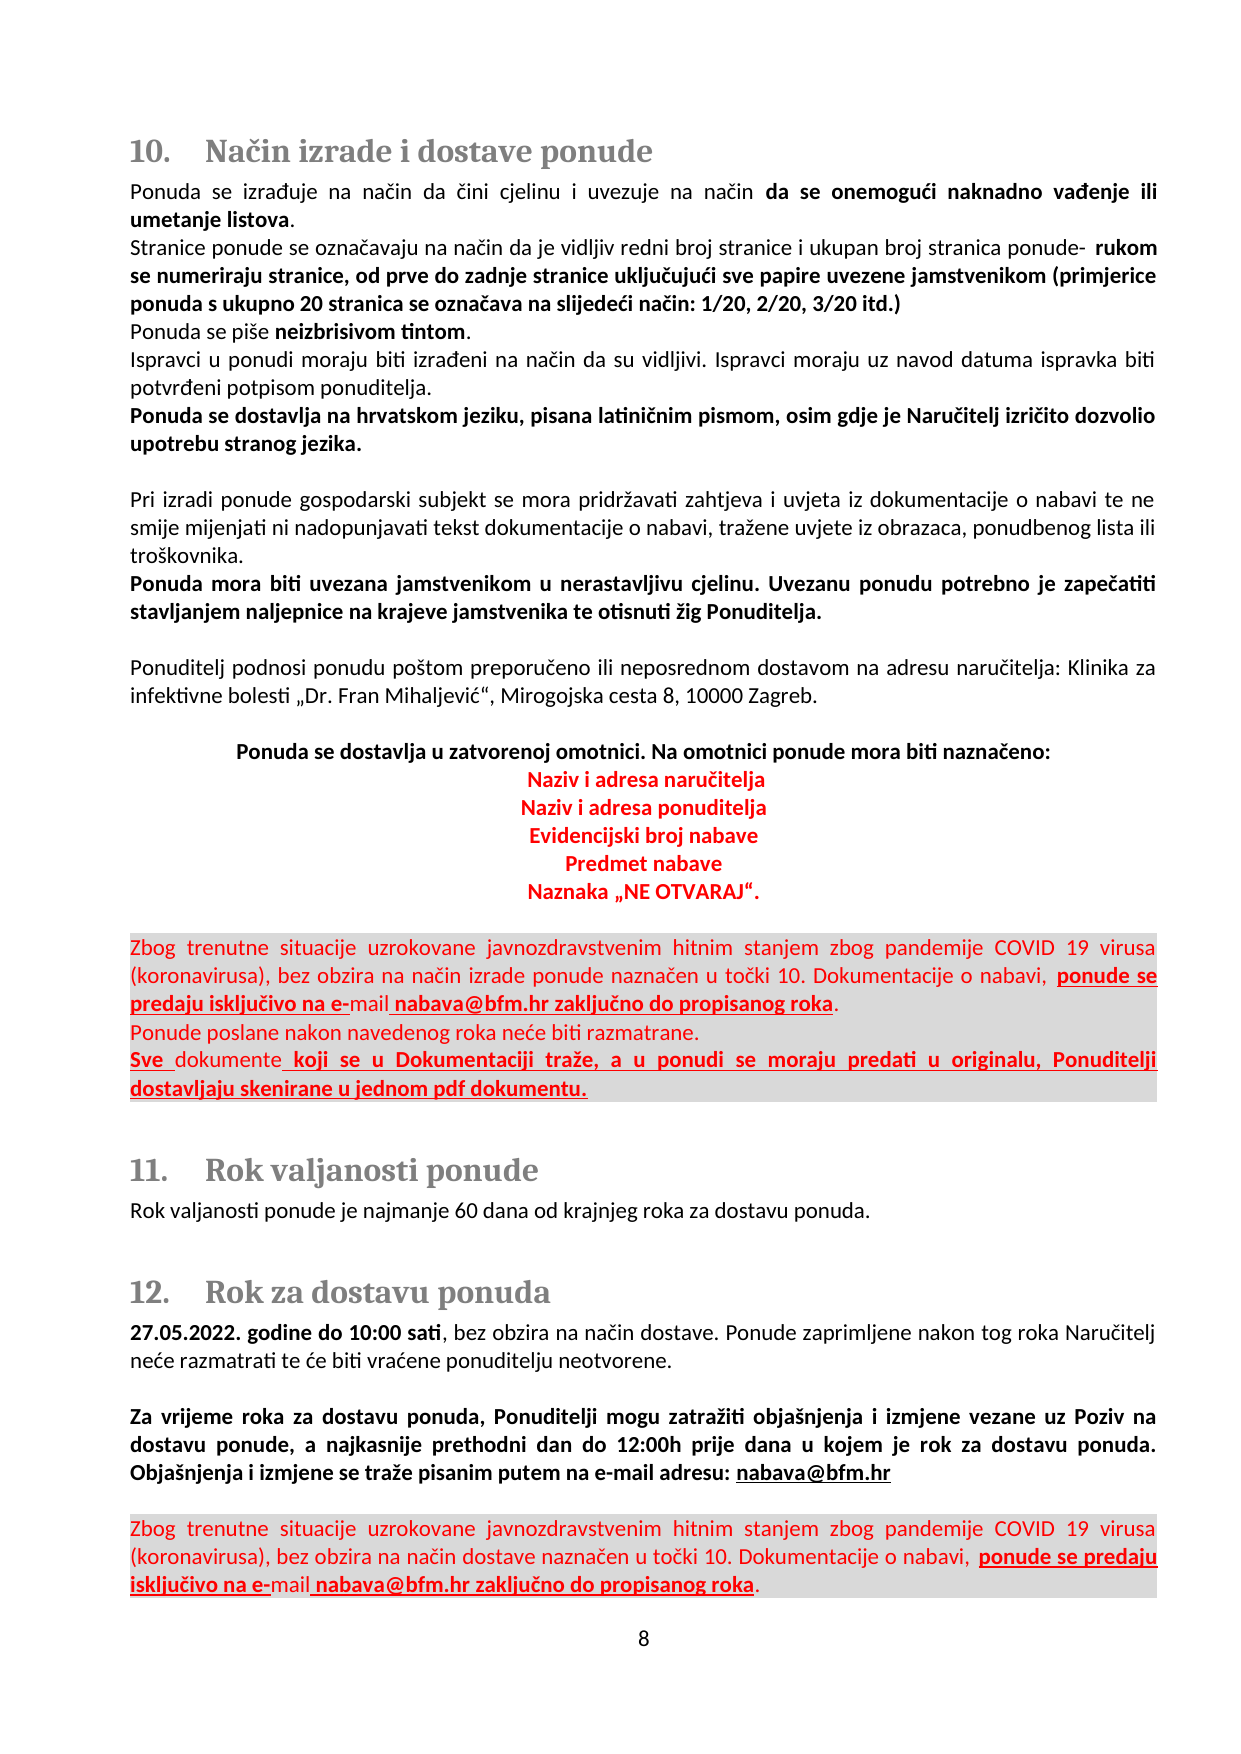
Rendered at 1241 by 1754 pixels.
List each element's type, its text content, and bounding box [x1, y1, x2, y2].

text Stranice ponude se označavaju na način da je vidljiv redni broj stranice i ukupan broj stranica ponude- rukom se numeriraju stranice, od prve do zadnje stranice uključujući sve papire uvezene jamstvenikom (primjerice ponuda s ukupno 20 stranica se označava na slijedeći način: 1/20, 2/20, 3/20 itd.) [130, 233, 1157, 317]
text Način izrade i dostave ponude [130, 133, 1157, 171]
text Predmet nabave [130, 849, 1157, 877]
text Ponuda se izrađuje na način da čini cjelinu i uvezuje na način da se onemogući naknadno vađenje ili umetanje listova. [130, 177, 1157, 233]
text Za vrijeme roka za dostavu ponuda, Ponuditelji mogu zatražiti objašnjenja i izmjene vezane uz Poziv na dostavu ponude, a najkasnije prethodni dan do 12:00h prije dana u kojem je rok za dostavu ponuda. Objašnjenja i izmjene se traže pisanim putem na e-mail adresu: nabava@bfm.hr [130, 1402, 1157, 1486]
text Ponuda se dostavlja na hrvatskom jeziku, pisana latiničnim pismom, osim gdje je Naručitelj izričito dozvolio upotrebu stranog jezika. [130, 401, 1157, 457]
text Ponuda se piše neizbrisivom tintom. [130, 317, 1157, 345]
text Ponuda se dostavlja u zatvorenoj omotnici. Na omotnici ponude mora biti naznačeno: [130, 737, 1157, 765]
text Rok valjanosti ponude je najmanje 60 dana od krajnjeg roka za dostavu ponuda. [130, 1196, 1157, 1224]
text Evidencijski broj nabave [130, 821, 1157, 849]
text 27.05.2022. godine do 10:00 sati, bez obzira na način dostave. Ponude zaprimljene nakon tog roka Naručitelj neće razmatrati te će biti vraćene ponuditelju neotvorene. [130, 1318, 1157, 1374]
text Ponuda mora biti uvezana jamstvenikom u nerastavljivu cjelinu. Uvezanu ponudu potrebno je zapečatiti stavljanjem naljepnice na krajeve jamstvenika te otisnuti žig Ponuditelja. [130, 569, 1157, 625]
text Naznaka „NE OTVARAJ“. [130, 877, 1157, 906]
text Rok za dostavu ponuda [130, 1274, 1157, 1312]
text Pri izradi ponude gospodarski subjekt se mora pridržavati zahtjeva i uvjeta iz dokumentacije o nabavi te ne smije mijenjati ni nadopunjavati tekst dokumentacije o nabavi, tražene uvjete iz obrazaca, ponudbenog lista ili troškovnika. [130, 485, 1157, 569]
text Ponuditelj podnosi ponudu poštom preporučeno ili neposrednom dostavom na adresu naručitelja: Klinika za infektivne bolesti „Dr. Fran Mihaljević“, Mirogojska cesta 8, 10000 Zagreb. [130, 653, 1157, 709]
text Rok valjanosti ponude [130, 1152, 1157, 1190]
text Zbog trenutne situacije uzrokovane javnozdravstvenim hitnim stanjem zbog pandemije COVID 19 virusa (koronavirusa), bez obzira na način dostave naznačen u točki 10. Dokumentacije o nabavi, ponude se predaju isključivo na e-mail nabava@bfm.hr zaključno do propisanog roka. [130, 1514, 1157, 1598]
text Zbog trenutne situacije uzrokovane javnozdravstvenim hitnim stanjem zbog pandemije COVID 19 virusa (koronavirusa), bez obzira na način izrade ponude naznačen u točki 10. Dokumentacije o nabavi, ponude se predaju isključivo na e-mail nabava@bfm.hr zaključno do propisanog roka. [130, 933, 1157, 1018]
text Naziv i adresa naručitelja [130, 765, 1157, 793]
text Ponude poslane nakon navedenog roka neće biti razmatrane. [130, 1018, 1157, 1046]
text Ispravci u ponudi moraju biti izrađeni na način da su vidljivi. Ispravci moraju uz navod datuma ispravka biti potvrđeni potpisom ponuditelja. [130, 345, 1157, 401]
text Sve dokumente koji se u Dokumentaciji traže, a u ponudi se moraju predati u originalu, Ponuditelji dostavljaju skenirane u jednom pdf dokumentu. [130, 1046, 1157, 1102]
text Naziv i adresa ponuditelja [130, 793, 1157, 821]
